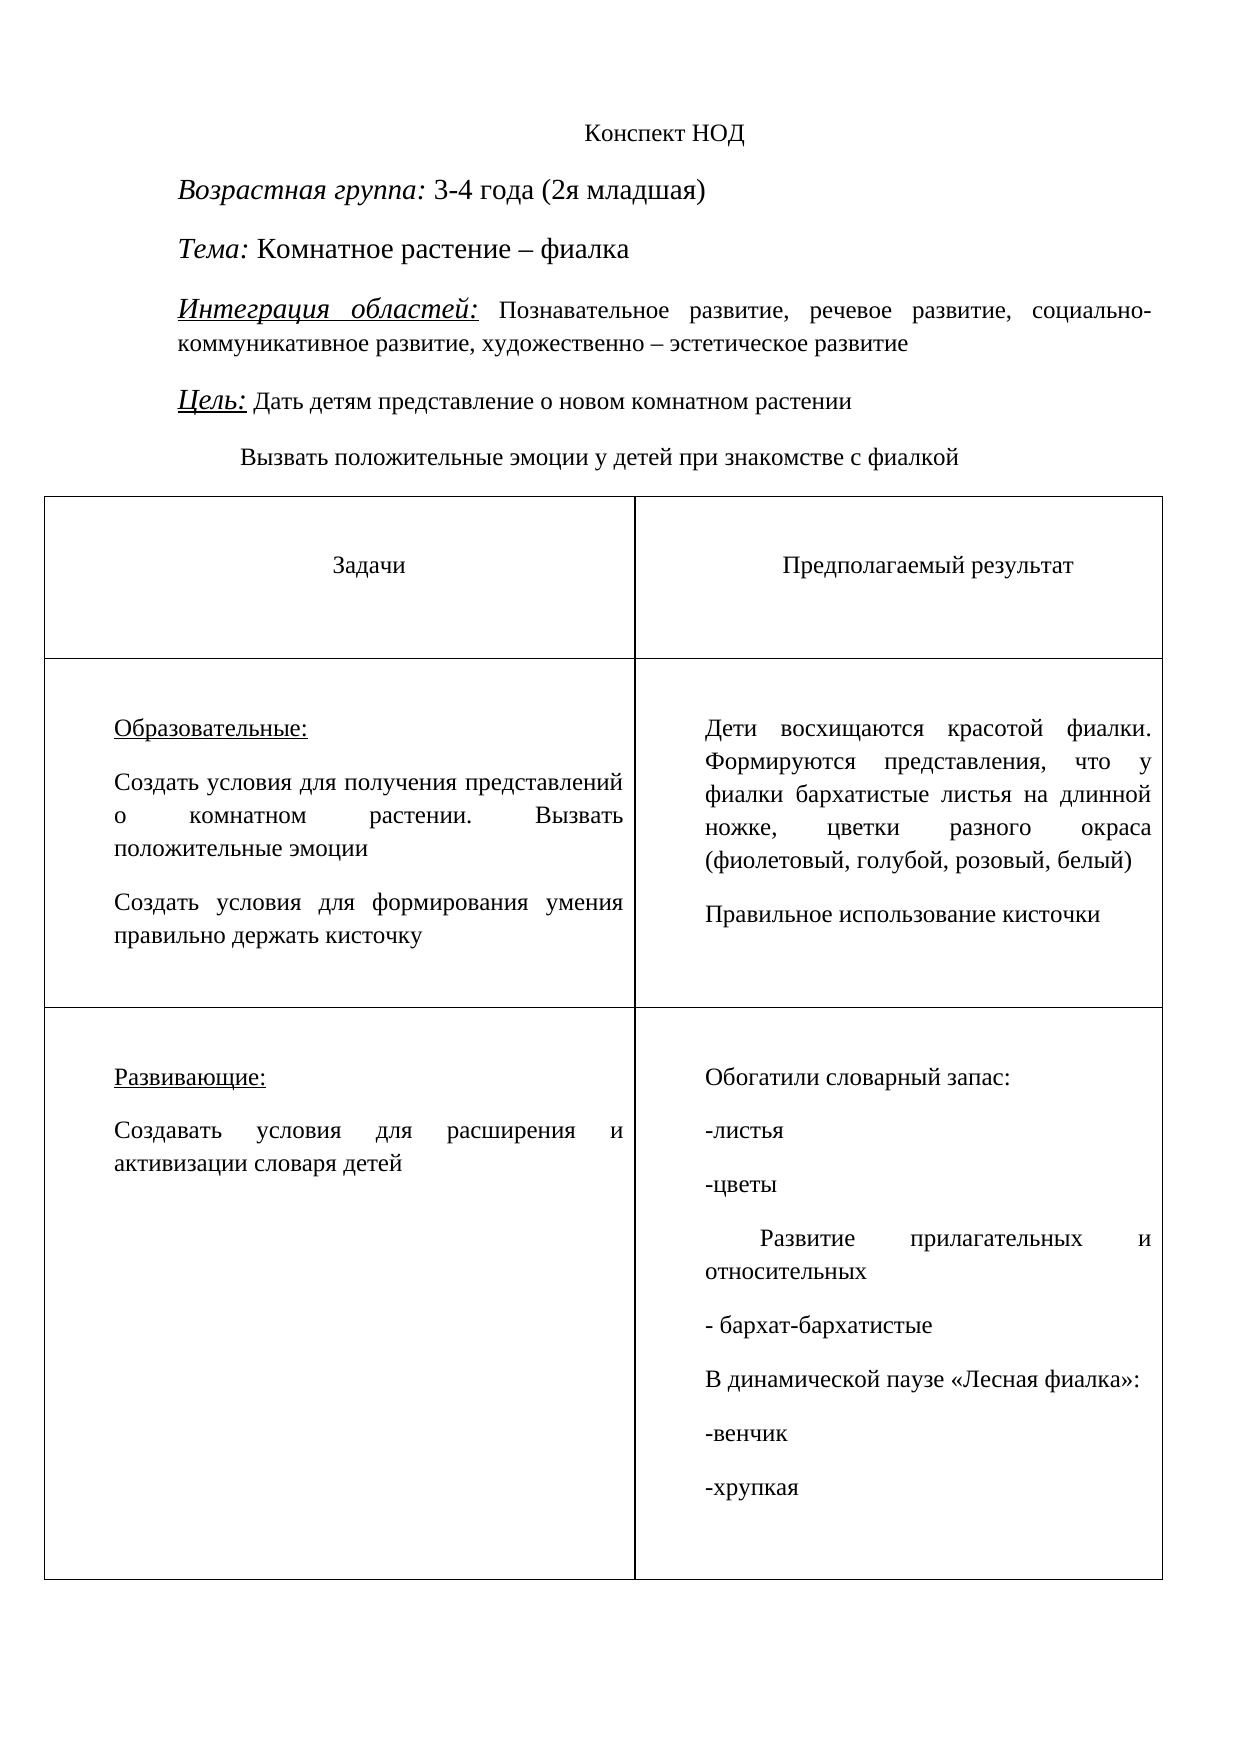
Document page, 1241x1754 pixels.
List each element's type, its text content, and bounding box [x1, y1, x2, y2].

table_cell Дети восхищаются красотой фиалки. Формируются представления, что у фиалки бархатистые листья на длинной ножке, цветки разного окраса (фиолетовый, голубой, розовый, белый) Правильное использование кисточки [636, 659, 1162, 1007]
table_header Предполагаемый результат [636, 497, 1162, 658]
text Возрастная группа: 3-4 года (2я младшая) [177, 172, 1152, 206]
table_cell Развивающие: Создавать условия для расширения и активизации словаря детей [45, 1008, 634, 1579]
text Цель: Дать детям представление о новом комнатном растении [177, 382, 1152, 416]
table_cell Образовательные: Создать условия для получения представлений о комнатном растении. Вызвать положительные эмоции Создать условия для формирования умения правильно держать кисточку [45, 659, 634, 1007]
table_header Задачи [45, 497, 634, 658]
text Интеграция областей: Познавательное развитие, речевое развитие, социально-коммуникативное развитие, художественно – эстетическое развитие [177, 291, 1152, 357]
table_cell Обогатили словарный запас: -листья -цветы Развитие прилагательных и относительных - бархат-бархатистые В динамической паузе «Лесная фиалка»: -венчик -хрупкая [636, 1008, 1162, 1579]
text Конспект НОД [177, 118, 1152, 147]
text Вызвать положительные эмоции у детей при знакомстве с фиалкой [177, 442, 1152, 471]
text Тема: Комнатное растение – фиалка [177, 231, 1152, 265]
